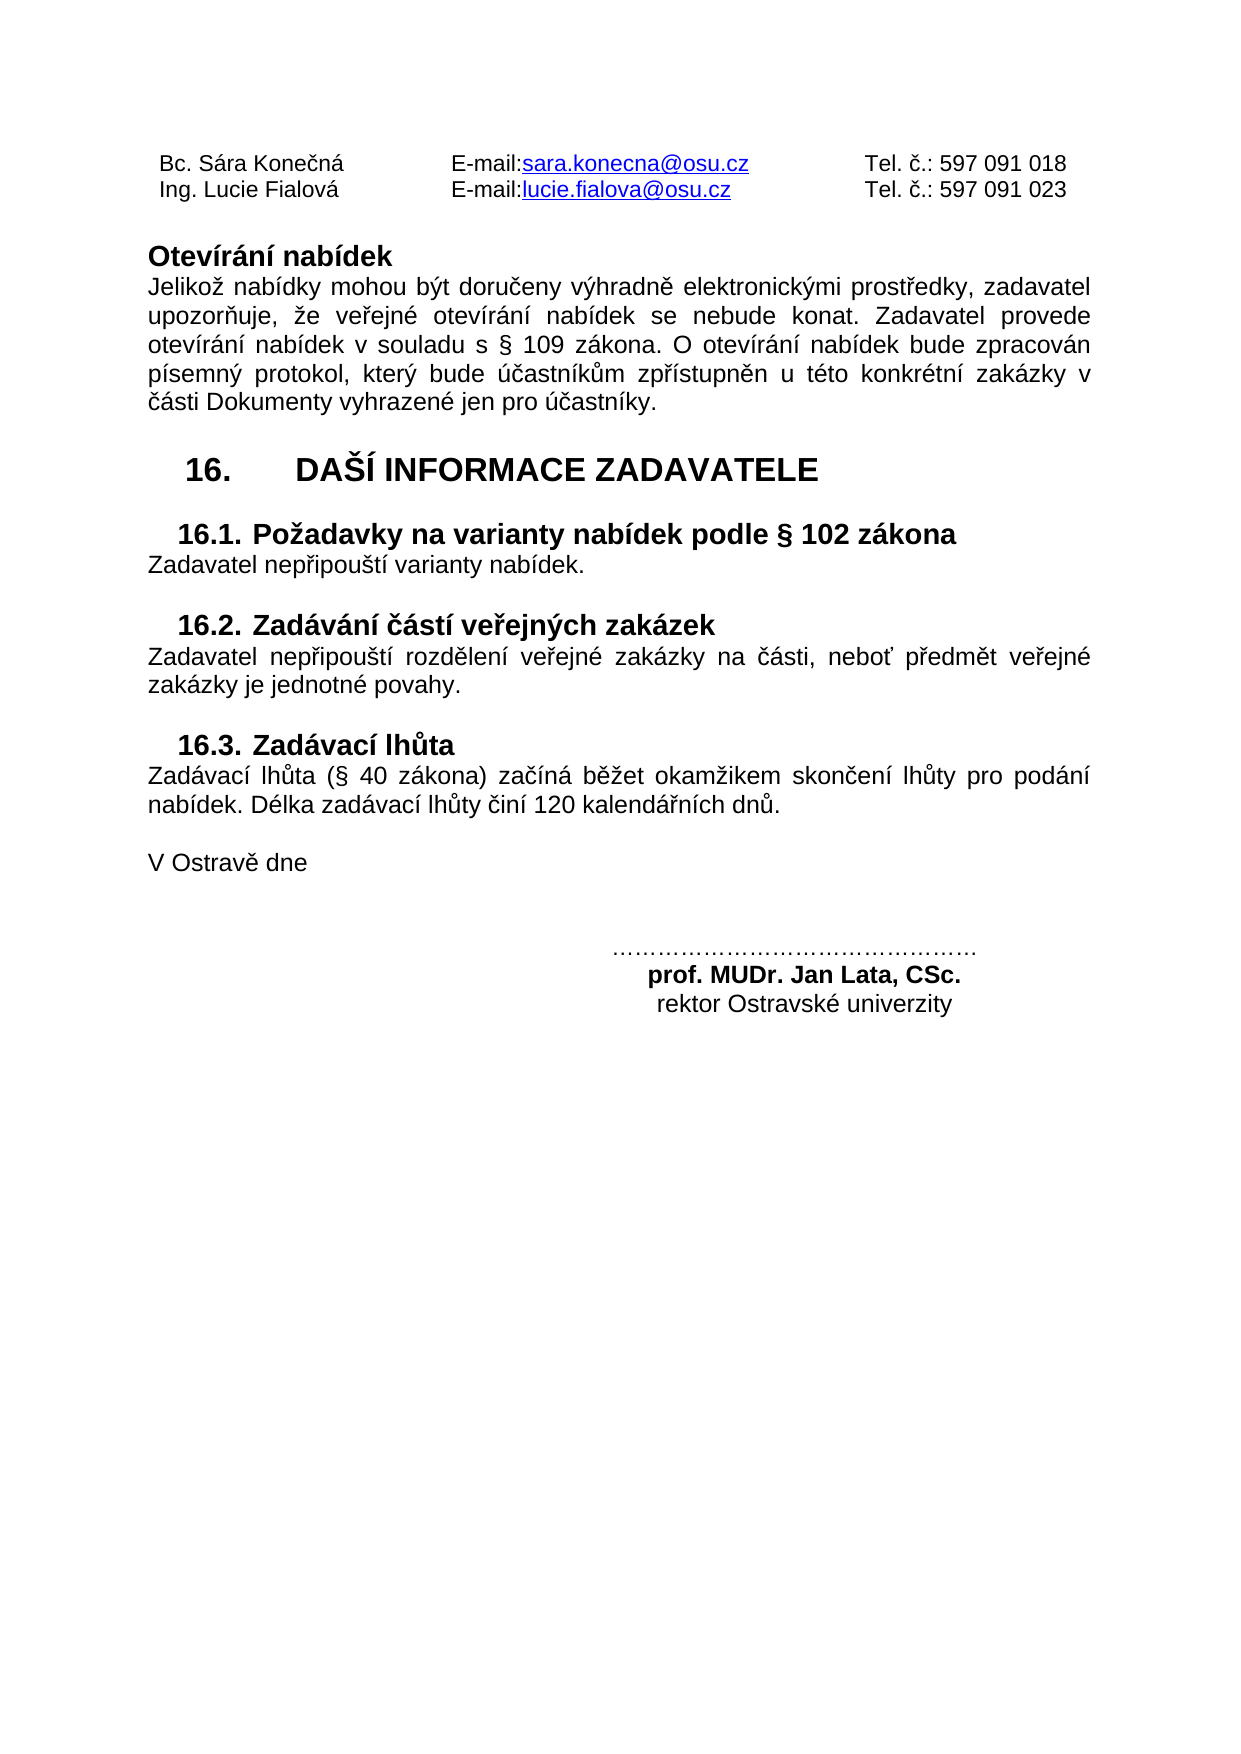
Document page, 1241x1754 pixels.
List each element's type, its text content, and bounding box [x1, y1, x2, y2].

table_header E-mail:sara.konecna@osu.cz E-mail:lucie.fialova@osu.cz [440, 150, 853, 229]
text Zadávací lhůta (§ 40 zákona) začíná běžet okamžikem skončení lhůty pro podání nabídek. Délka zadávací lhůty činí 120 kalendářních dnů. [148, 761, 1092, 819]
text rektor Ostravské univerzity [443, 989, 1092, 1018]
table_header Bc. Sára Konečná Ing. Lucie Fialová [148, 150, 439, 229]
subtitle Otevírání nabídek [148, 239, 1092, 272]
text ………………………………………… [148, 934, 1092, 960]
table_header Tel. č.: 597 091 018 Tel. č.: 597 091 023 [853, 150, 1107, 229]
subtitle Daší informace zadavatele [185, 450, 1092, 488]
text Jelikož nabídky mohou být doručeny výhradně elektronickými prostředky, zadavatel upozorňuje, že veřejné otevírání nabídek se nebude konat. Zadavatel provede otevírání nabídek v souladu s § 109 zákona. O otevírání nabídek bude zpracován písemný protokol, který bude účastníkům zpřístupněn u této konkrétní zakázky v části Dokumenty vyhrazené jen pro účastníky. [148, 272, 1092, 416]
text V Ostravě dne [148, 847, 1092, 876]
subtitle Požadavky na varianty nabídek podle § 102 zákona [177, 517, 1092, 550]
text Zadavatel nepřipouští rozdělení veřejné zakázky na části, neboť předmět veřejné zakázky je jednotné povahy. [148, 641, 1092, 699]
subtitle Zadávání částí veřejných zakázek [177, 608, 1092, 641]
subtitle Zadávací lhůta [177, 728, 1092, 761]
text Zadavatel nepřipouští varianty nabídek. [148, 550, 1092, 579]
text prof. MUDr. Jan Lata, CSc. [443, 960, 1092, 989]
